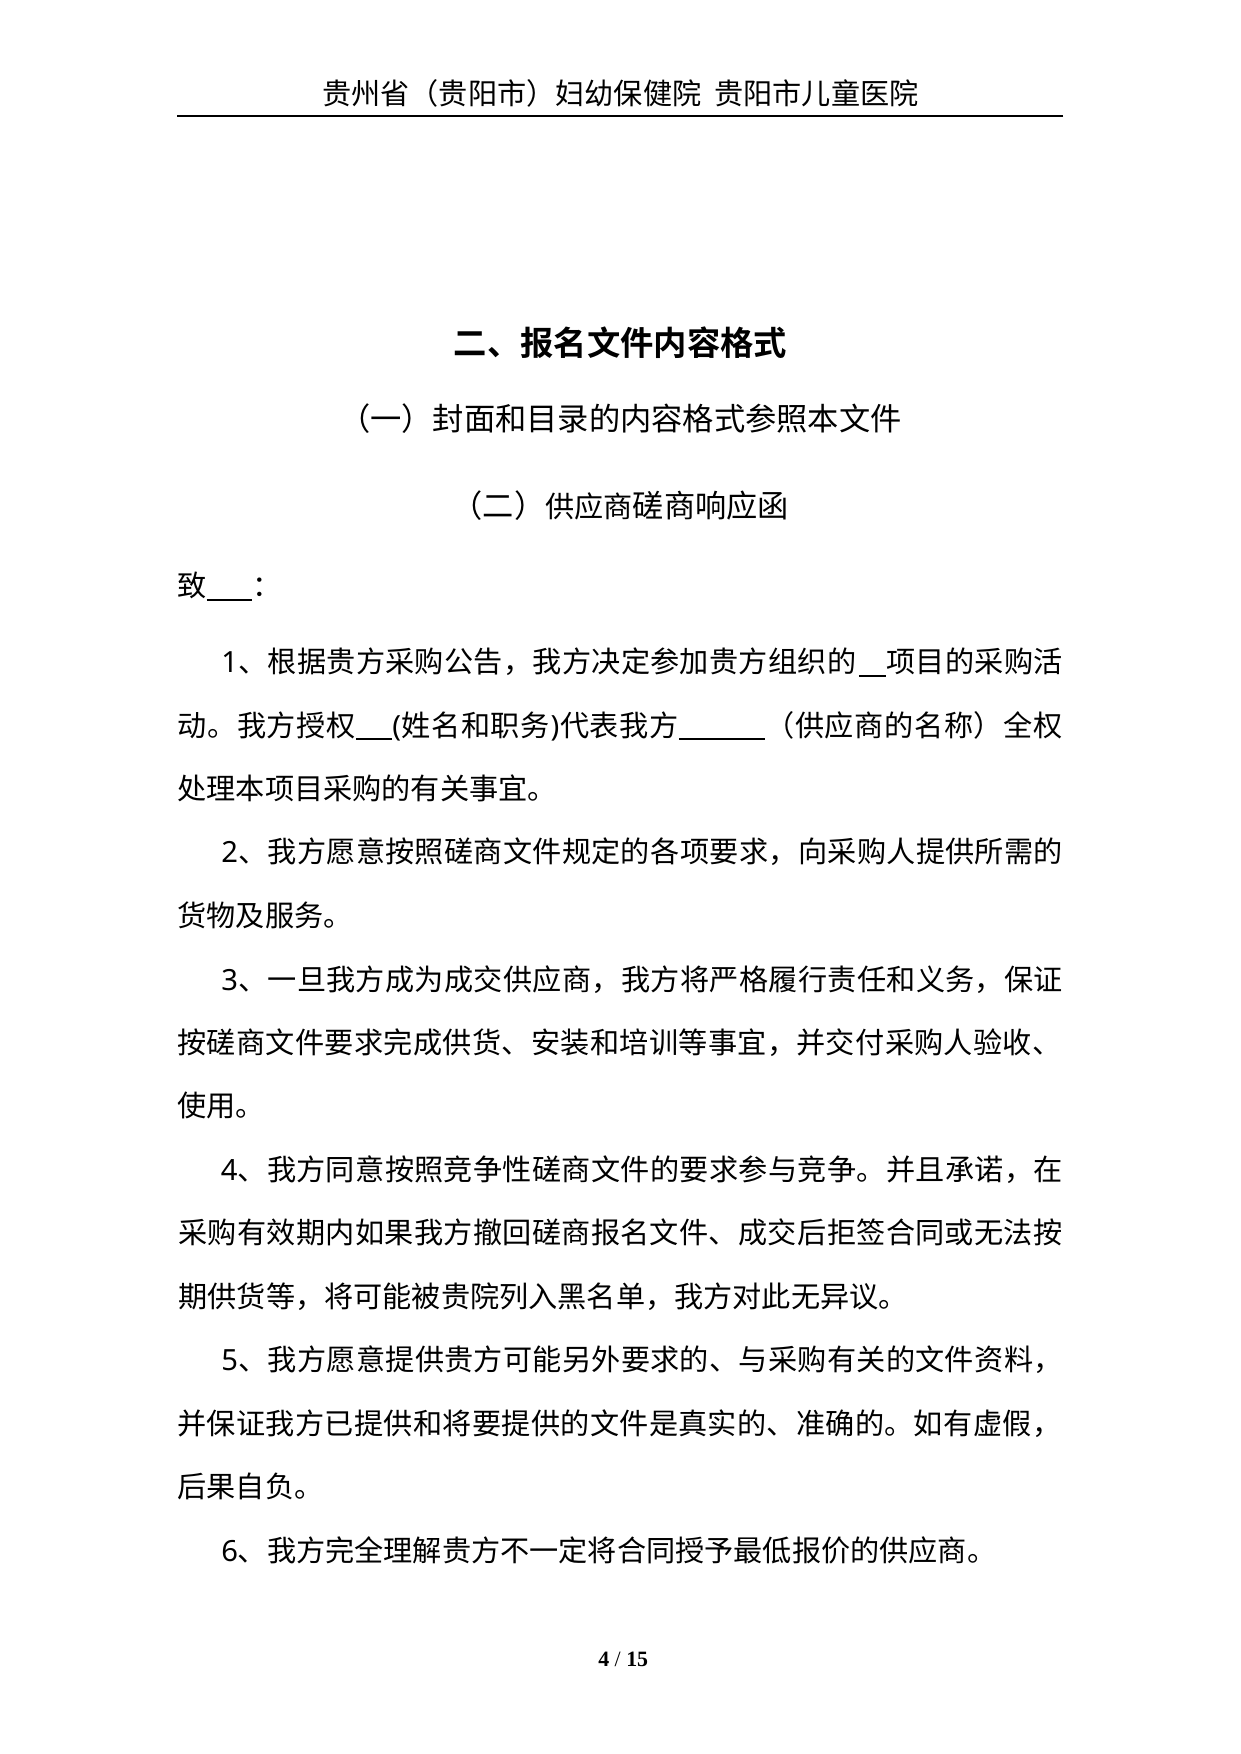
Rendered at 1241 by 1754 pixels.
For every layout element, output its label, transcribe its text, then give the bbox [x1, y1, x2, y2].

text 2、我方愿意按照磋商文件规定的各项要求，向采购人提供所需的货物及服务。 [177, 829, 1063, 935]
text 5、我方愿意提供贵方可能另外要求的、与采购有关的文件资料，并保证我方已提供和将要提供的文件是真实的、准确的。如有虚假，后果自负。 [177, 1337, 1063, 1506]
text （二）供应商磋商响应函 [177, 481, 1063, 527]
text 4、我方同意按照竞争性磋商文件的要求参与竞争。并且承诺，在采购有效期内如果我方撤回磋商报名文件、成交后拒签合同或无法按期供货等，将可能被贵院列入黑名单，我方对此无异议。 [178, 1146, 1063, 1316]
text （一）封面和目录的内容格式参照本文件 [177, 394, 1063, 439]
text 1、根据贵方采购公告，我方决定参加贵方组织的 项目的采购活动。我方授权 (姓名和职务)代表我方 （供应商的名称）全权处理本项目采购的有关事宜。 [177, 638, 1063, 808]
text 6、我方完全理解贵方不一定将合同授予最低报价的供应商。 [177, 1527, 1063, 1570]
subtitle 二、报名文件内容格式 [177, 316, 1063, 364]
text 3、一旦我方成为成交供应商，我方将严格履行责任和义务，保证按磋商文件要求完成供货、安装和培训等事宜，并交付采购人验收、使用。 [177, 956, 1063, 1125]
text 致 ： [177, 563, 1063, 605]
